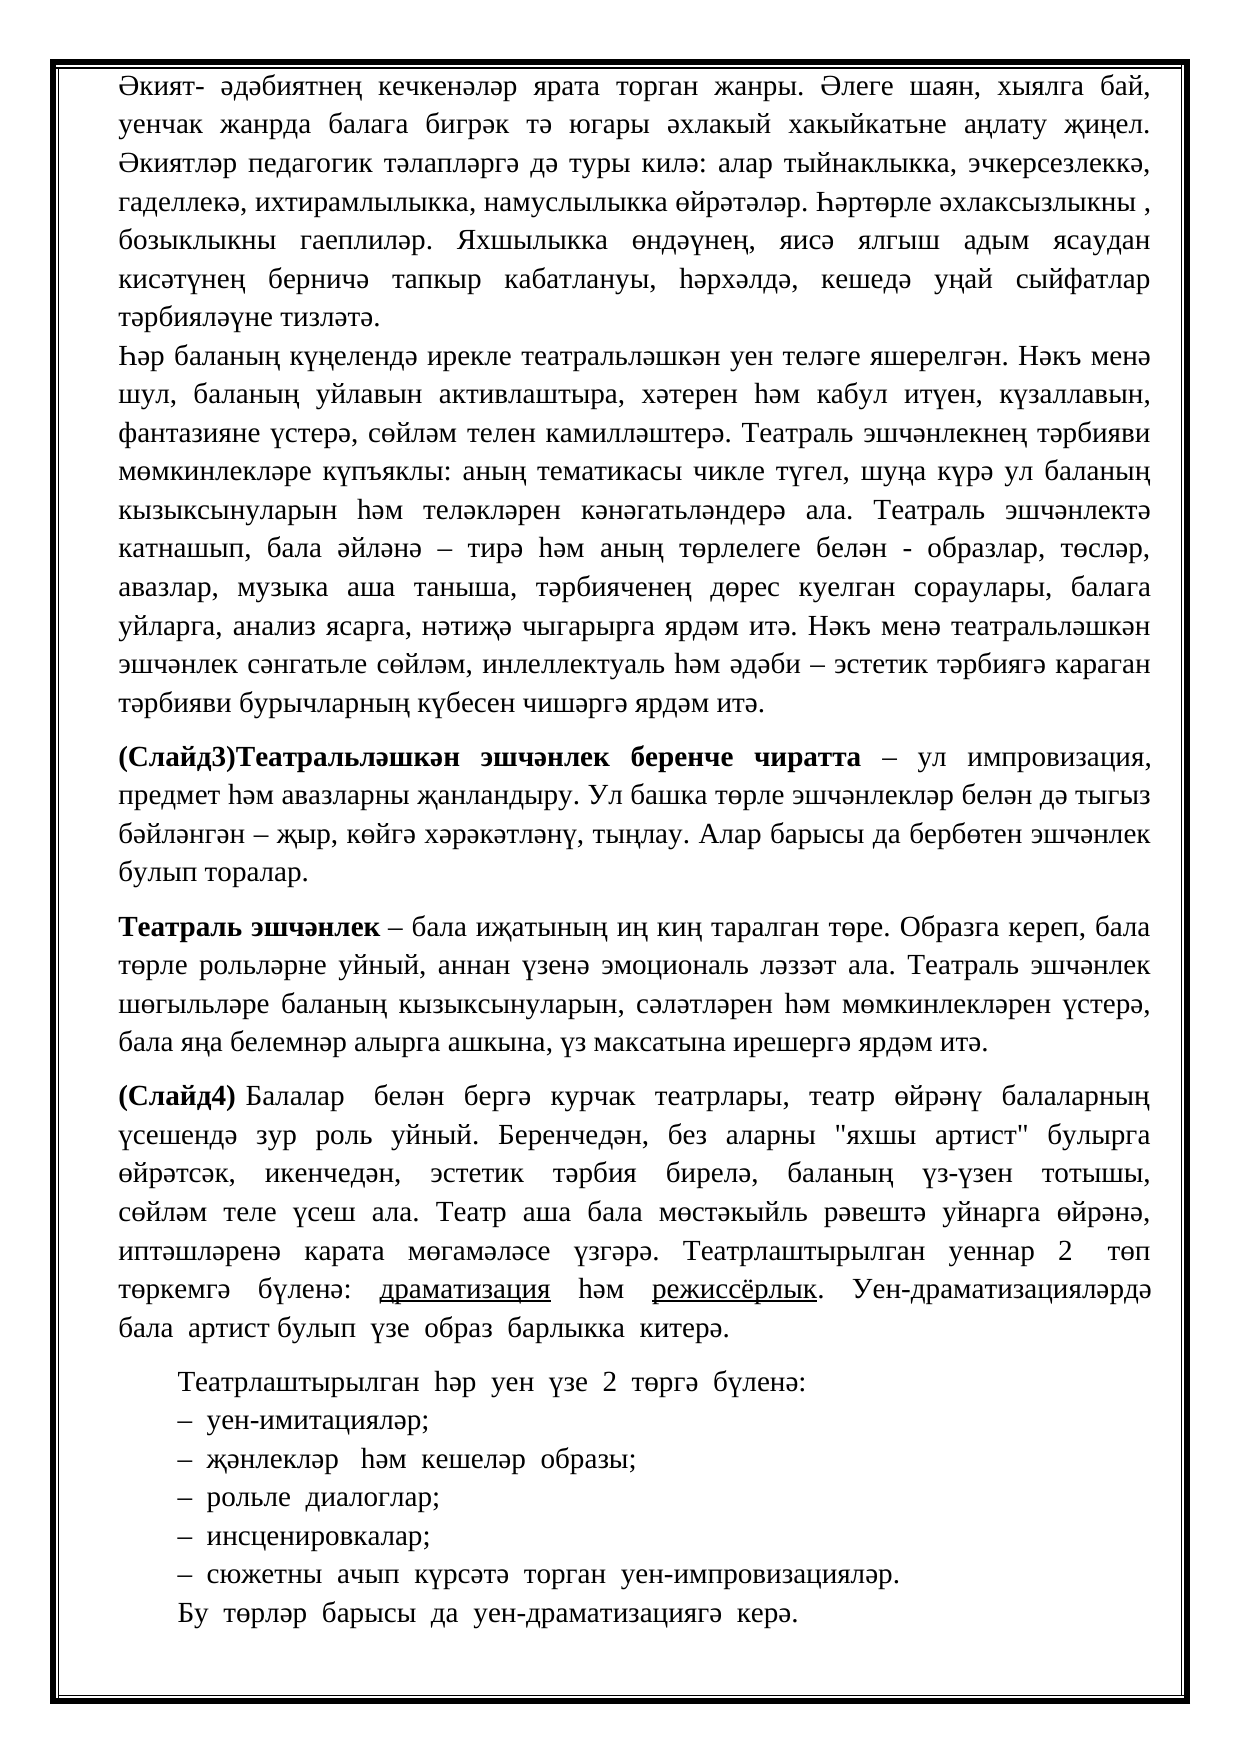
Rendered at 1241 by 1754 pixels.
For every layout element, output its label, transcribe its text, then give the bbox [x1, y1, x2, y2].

text Бу төрләр барысы да уен-драматизациягә керә. [118, 1595, 1152, 1629]
text Әкият- әдәбиятнең кечкенәләр ярата торган жанры. Әлеге шаян, хыялга бай, уенчак жанрда балага бигрәк тә югары әхлакый хакыйкатьне аңлату җиңел. Әкиятләр педагогик тәлапләргә дә туры килә: алар тыйнаклыкка, эчкерсезлеккә, гаделлекә, ихтирамлылыкка, намуслылыкка өйрәтәләр. Һәртөрле әхлаксызлыкны , бозыклыкны гаеплиләр. Яхшылыкка өндәүнең, яисә ялгыш адым ясаудан кисәтүнең берничә тапкыр кабатлануы, һәрхәлдә, кешедә уңай сыйфатлар тәрбияләүне тизләтә. [118, 69, 1152, 333]
text – сюжетны ачып күрсәтә торган уен-импровизацияләр. [118, 1557, 1152, 1590]
text – инсценировкалар; [118, 1518, 1152, 1552]
text Театраль эшчәнлек – бала иҗатының иң киң таралган төре. Образга кереп, бала төрле рольләрне уйный, аннан үзенә эмоциональ ләззәт ала. Театраль эшчәнлек шөгыльләре баланың кызыксынуларын, сәләтләрен һәм мөмкинлекләрен үстерә, бала яңа белемнәр алырга ашкына, үз максатына ирешергә ярдәм итә. [118, 909, 1152, 1058]
text Театрлаштырылган һәр уен үзе 2 төргә бүленә: [118, 1364, 1152, 1397]
text – уен-имитацияләр; [118, 1402, 1152, 1436]
text – җәнлекләр һәм кешеләр образы; [118, 1441, 1152, 1474]
text (Слайд3)Театральләшкән эшчәнлек беренче чиратта – ул импровизация, предмет һәм авазларны җанландыру. Ул башка төрле эшчәнлекләр белән дә тыгыз бәйләнгән – җыр, көйгә хәрәкәтләнү, тыңлау. Алар барысы да бербөтен эшчәнлек булып торалар. [118, 739, 1152, 888]
text – рольле диалоглар; [118, 1479, 1152, 1513]
text (Слайд4) Балалар белән бергә курчак театрлары, театр өйрәнү балаларның үсешендә зур роль уйный. Беренчедән, без аларны "яхшы артист" булырга өйрәтсәк, икенчедән, эстетик тәрбия бирелә, баланың үз-үзен тотышы, сөйләм теле үсеш ала. Театр аша бала мөстәкыйль рәвештә уйнарга өйрәнә, иптәшләренә карата мөгамәләсе үзгәрә. Театрлаштырылган уеннар 2 төп төркемгә бүленә: драматизация һәм режиссёрлык. Уен-драматизацияләрдә бала артист булып үзе образ барлыкка китерә. [118, 1078, 1152, 1343]
text Һәр баланың күңелендә ирекле театральләшкән уен теләге яшерелгән. Нәкъ менә шул, баланың уйлавын активлаштыра, хәтерен һәм кабул итүен, күзаллавын, фантазияне үстерә, сөйләм телен камилләштерә. Театраль эшчәнлекнең тәрбияви мөмкинлекләре күпъяклы: аның тематикасы чикле түгел, шуңа күрә ул баланың кызыксынуларын һәм теләкләрен кәнәгатьләндерә ала. Театраль эшчәнлектә катнашып, бала әйләнә – тирә һәм аның төрлелеге белән - образлар, төсләр, авазлар, музыка аша таныша, тәрбияченең дөрес куелган сораулары, балага уйларга, анализ ясарга, нәтиҗә чыгарырга ярдәм итә. Нәкъ менә театральләшкән эшчәнлек сәнгатьле сөйләм, инлеллектуаль һәм әдәби – эстетик тәрбиягә караган тәрбияви бурычларның күбесен чишәргә ярдәм итә. [118, 338, 1152, 718]
